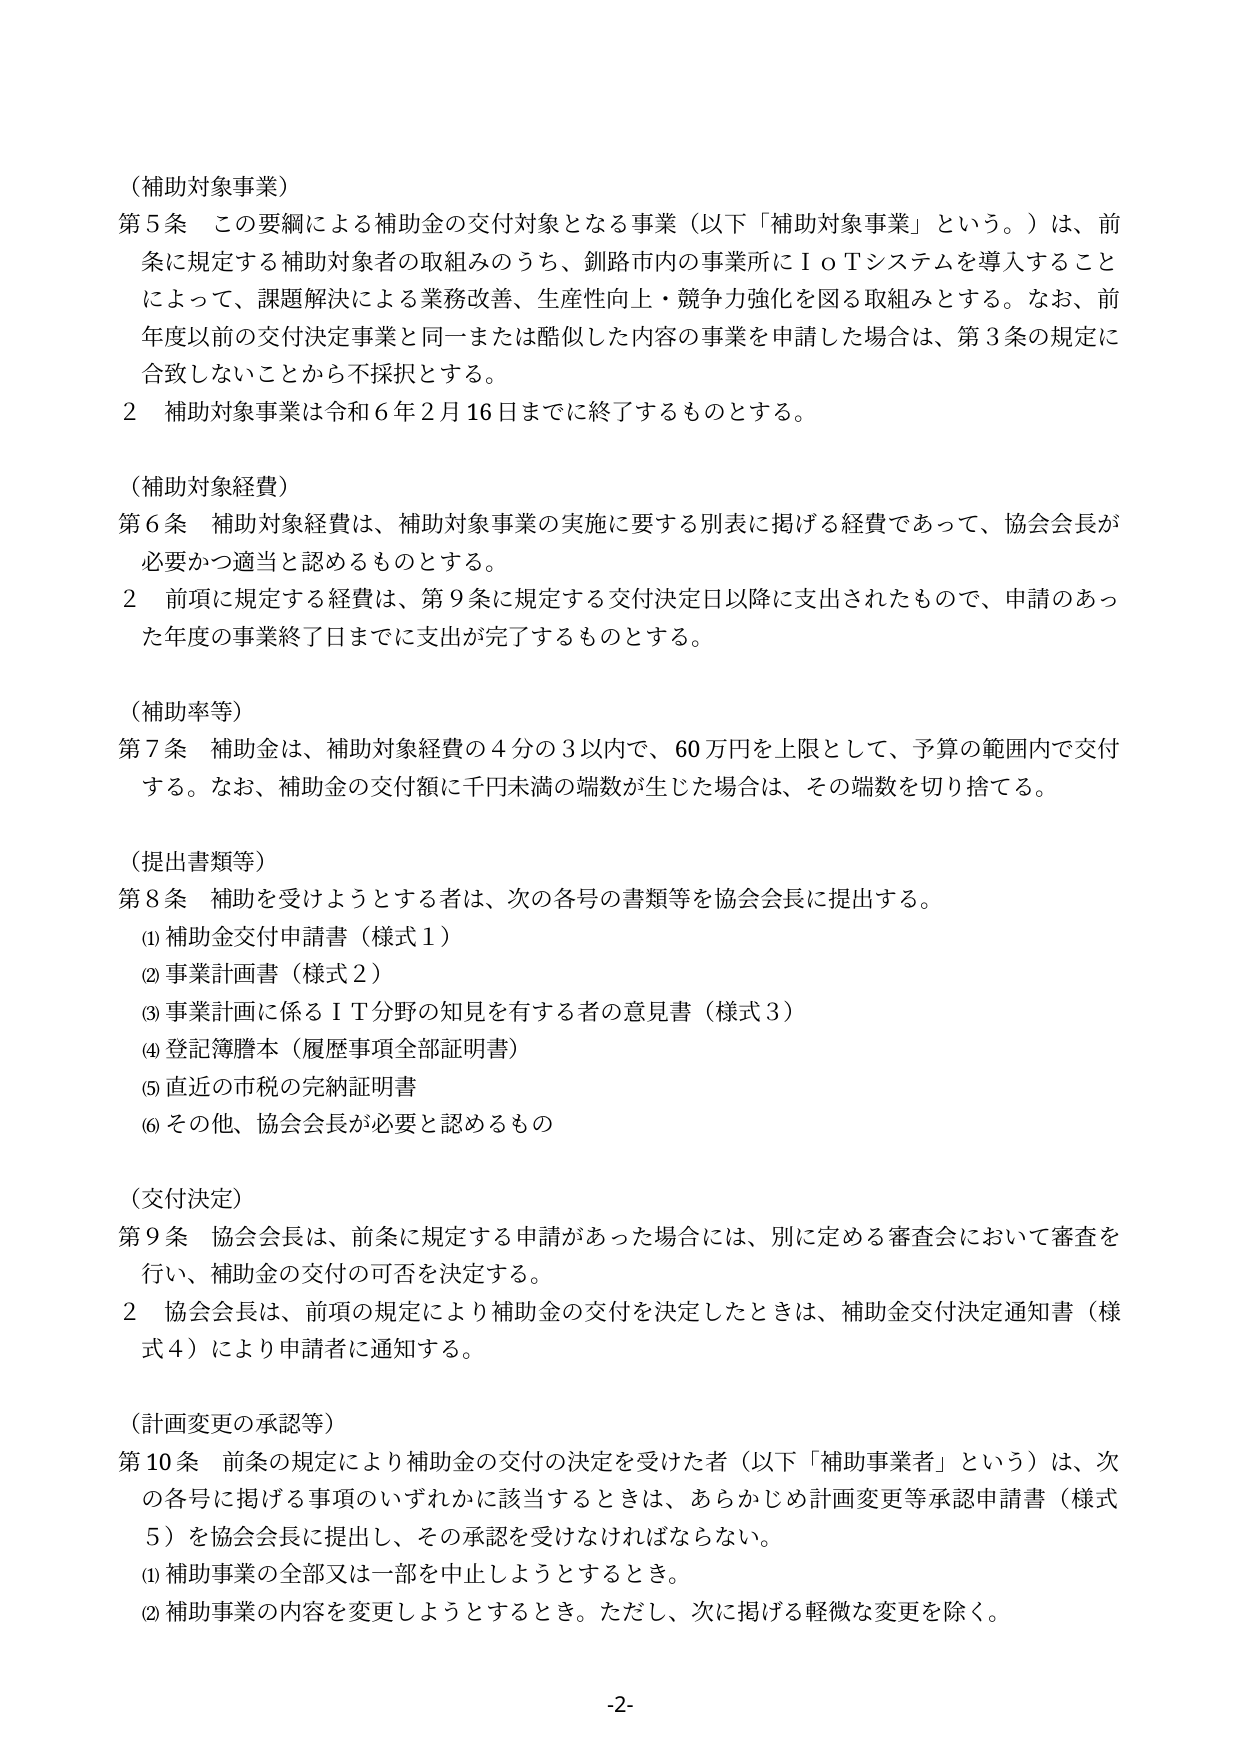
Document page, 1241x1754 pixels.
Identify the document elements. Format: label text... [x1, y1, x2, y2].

text （提出書類等） [118, 841, 1122, 879]
text ⑴補助事業の全部又は一部を中止しようとするとき。 [118, 1554, 1122, 1591]
text （補助対象事業） [118, 166, 1122, 204]
text ２ 協会会長は、前項の規定により補助金の交付を決定したときは、補助金交付決定通知書（様式４）により申請者に通知する。 [118, 1291, 1122, 1366]
text 第10条 前条の規定により補助金の交付の決定を受けた者（以下「補助事業者」という）は、次の各号に掲げる事項のいずれかに該当するときは、あらかじめ計画変更等承認申請書（様式５）を協会会長に提出し、その承認を受けなければならない。 [118, 1441, 1122, 1554]
text （補助率等） [118, 691, 1122, 729]
text ⑶事業計画に係るＩＴ分野の知見を有する者の意見書（様式３） [118, 991, 1122, 1029]
text ２ 前項に規定する経費は、第９条に規定する交付決定日以降に支出されたもので、申請のあった年度の事業終了日までに支出が完了するものとする。 [118, 579, 1122, 654]
text ⑴補助金交付申請書（様式１） [118, 916, 1122, 954]
text 第９条 協会会長は、前条に規定する申請があった場合には、別に定める審査会において審査を行い、補助金の交付の可否を決定する。 [118, 1216, 1122, 1291]
text ⑸直近の市税の完納証明書 [118, 1066, 1122, 1104]
text ⑷登記簿謄本（履歴事項全部証明書） [118, 1029, 1122, 1066]
text （交付決定） [118, 1179, 1122, 1216]
text 第８条 補助を受けようとする者は、次の各号の書類等を協会会長に提出する。 [118, 879, 1122, 916]
text 第６条 補助対象経費は、補助対象事業の実施に要する別表に掲げる経費であって、協会会長が必要かつ適当と認めるものとする。 [118, 504, 1122, 579]
text 第５条 この要綱による補助金の交付対象となる事業（以下「補助対象事業」という。）は、前条に規定する補助対象者の取組みのうち、釧路市内の事業所にＩｏＴシステムを導入することによって、課題解決による業務改善、生産性向上・競争力強化を図る取組みとする。なお、前年度以前の交付決定事業と同一または酷似した内容の事業を申請した場合は、第３条の規定に合致しないことから不採択とする。 [118, 204, 1122, 391]
text ⑵事業計画書（様式２） [118, 954, 1122, 991]
text ２ 補助対象事業は令和６年２月16日までに終了するものとする。 [118, 391, 1122, 429]
text ⑹その他、協会会長が必要と認めるもの [118, 1104, 1122, 1141]
text （補助対象経費） [118, 466, 1122, 504]
text ⑵補助事業の内容を変更しようとするとき。ただし、次に掲げる軽微な変更を除く。 [118, 1591, 1122, 1629]
text 第７条 補助金は、補助対象経費の４分の３以内で、60万円を上限として、予算の範囲内で交付する。なお、補助金の交付額に千円未満の端数が生じた場合は、その端数を切り捨てる。 [118, 729, 1122, 804]
text （計画変更の承認等） [118, 1404, 1122, 1441]
